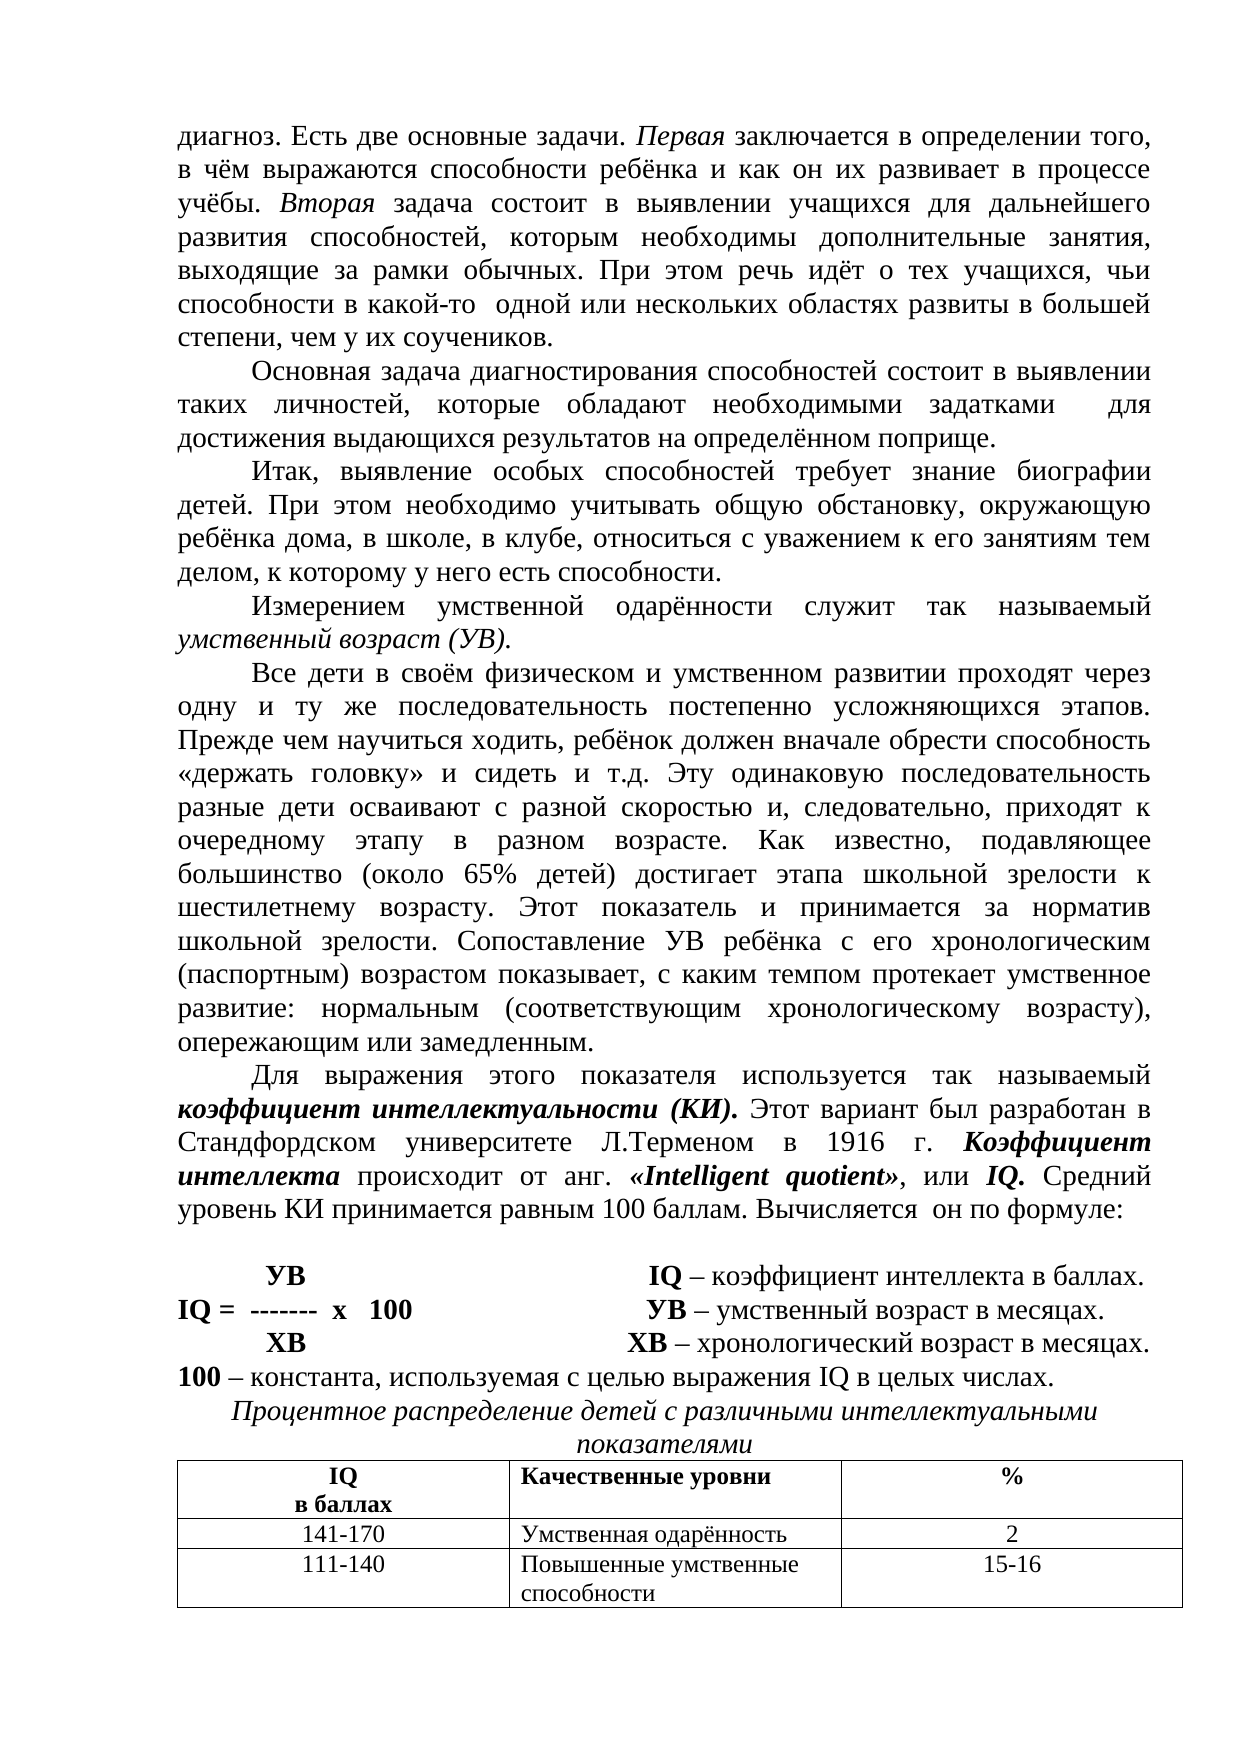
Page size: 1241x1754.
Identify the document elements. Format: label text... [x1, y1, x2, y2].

text Итак, выявление особых способностей требует знание биографии детей. При этом необходимо учитывать общую обстановку, окружающую ребёнка дома, в школе, в клубе, относиться с уважением к его занятиям тем делом, к которому у него есть способности. [177, 453, 1152, 588]
table_cell 15-16 [842, 1549, 1182, 1607]
text Измерением умственной одарённости служит так называемый умственный возраст (УВ). [177, 588, 1152, 655]
table_cell 2 [842, 1519, 1182, 1548]
text УВ IQ – коэффициент интеллекта в баллах. [177, 1258, 1152, 1292]
table_cell Умственная одарённость [510, 1519, 841, 1548]
text IQ = ------- х 100 УВ – умственный возраст в месяцах. [177, 1292, 1152, 1326]
text Для выражения этого показателя используется так называемый коэффициент интеллектуальности (КИ). Этот вариант был разработан в Стандфордском университете Л.Терменом в . Коэффициент интеллекта происходит от анг. «Intelligent quotient», или IQ. Средний уровень КИ принимается равным 100 баллам. Вычисляется он по формуле: [177, 1057, 1152, 1225]
table_header % [842, 1461, 1182, 1518]
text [177, 118, 1152, 353]
table_cell Повышенные умственные способности [510, 1549, 841, 1607]
table_cell 141-170 [178, 1519, 509, 1548]
table_header Качественные уровни [510, 1461, 841, 1518]
text Процентное распределение детей с различными интеллектуальными показателями [177, 1393, 1152, 1460]
text ХВ ХВ – хронологический возраст в месяцах. [177, 1326, 1152, 1359]
table_cell 111-140 [178, 1549, 509, 1607]
text Основная задача диагностирования способностей состоит в выявлении таких личностей, которые обладают необходимыми задатками для достижения выдающихся результатов на определённом поприще. [177, 353, 1152, 453]
text Все дети в своём физическом и умственном развитии проходят через одну и ту же последовательность постепенно усложняющихся этапов. Прежде чем научиться ходить, ребёнок должен вначале обрести способность «держать головку» и сидеть и т.д. Эту одинаковую последовательность разные дети осваивают с разной скоростью и, следовательно, приходят к очередному этапу в разном возрасте. Как известно, подавляющее большинство (около 65% детей) достигает этапа школьной зрелости к шестилетнему возрасту. Этот показатель и принимается за норматив школьной зрелости. Сопоставление УВ ребёнка с его хронологическим (паспортным) возрастом показывает, с каким темпом протекает умственное развитие: нормальным (соответствующим хронологическому возрасту), опережающим или замедленным. [177, 655, 1152, 1057]
text 100 – константа, используемая с целью выражения IQ в целых числах. [177, 1359, 1152, 1393]
table_header IQ в баллах [178, 1461, 509, 1518]
